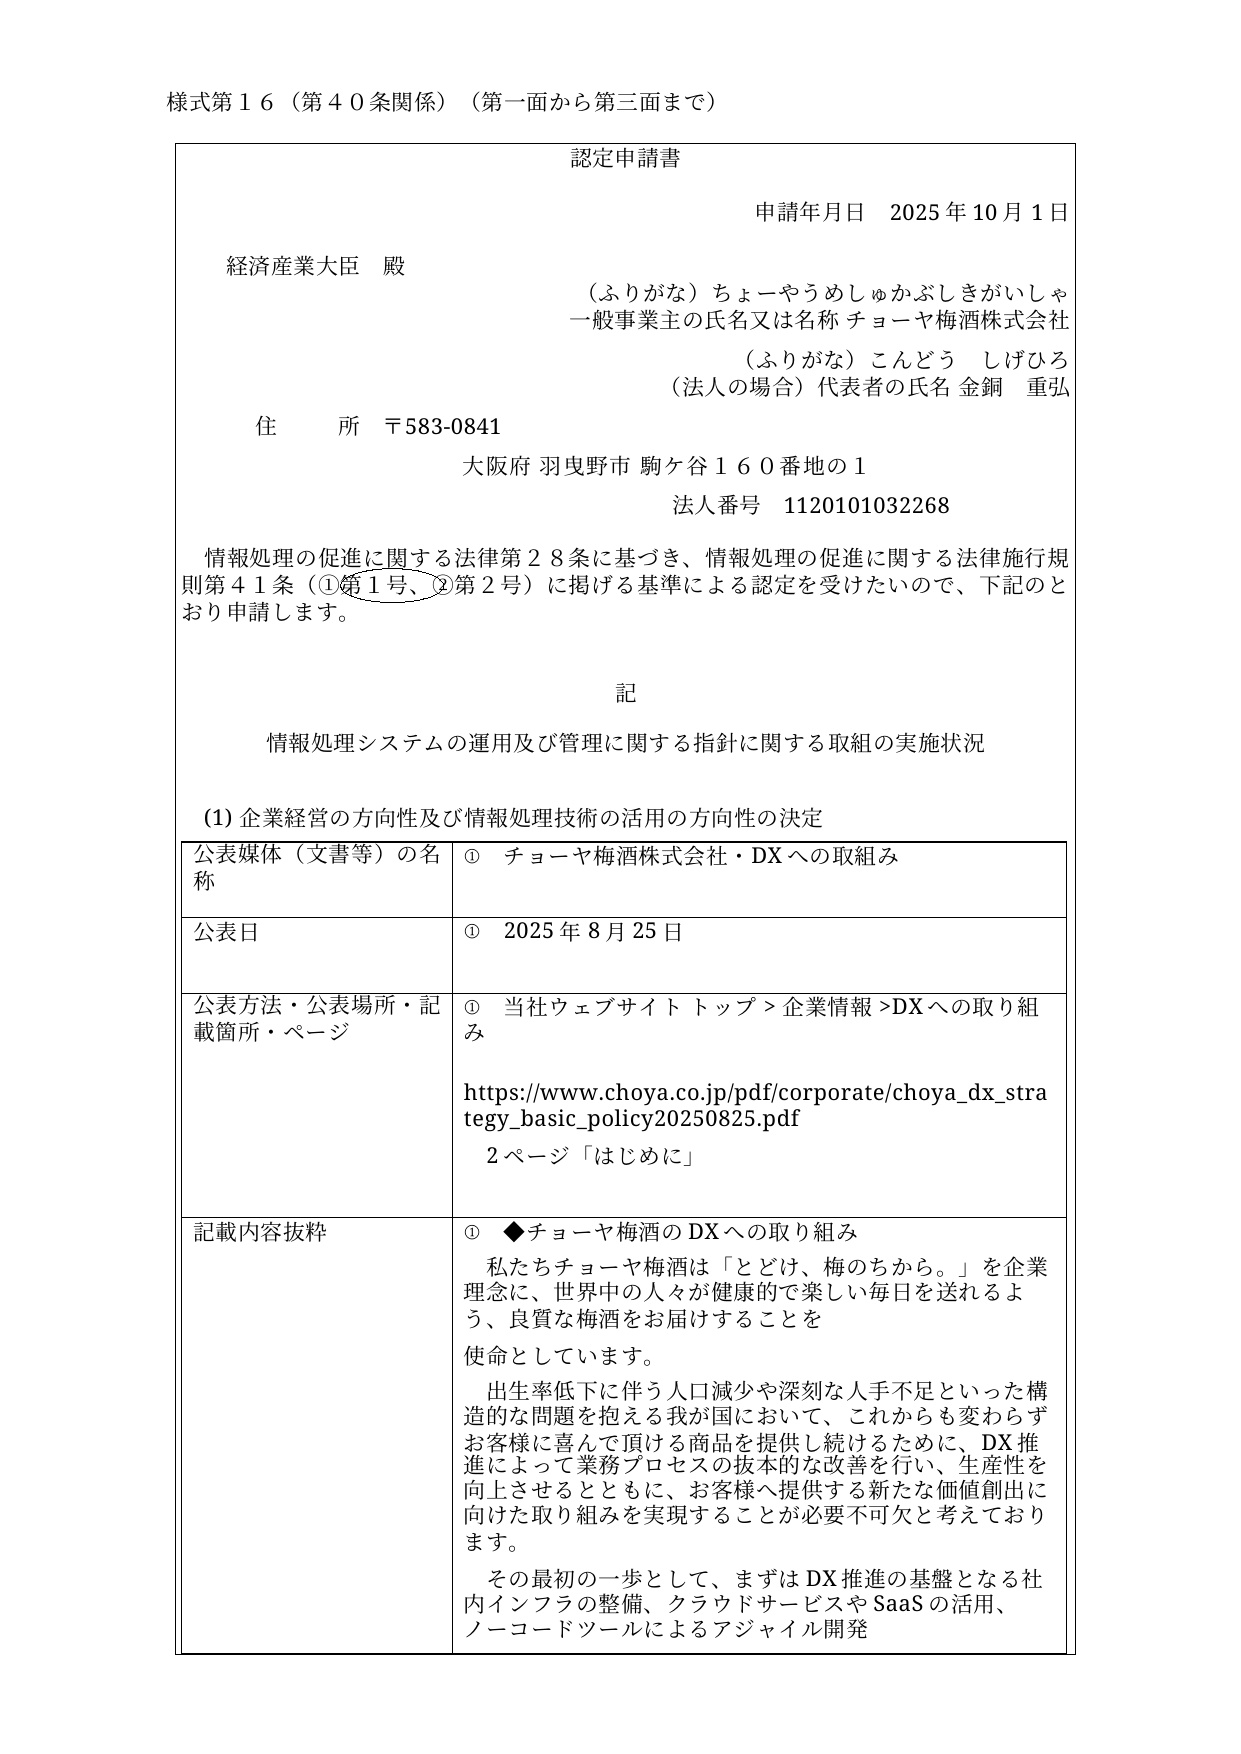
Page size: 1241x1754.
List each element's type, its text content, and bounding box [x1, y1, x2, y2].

text 様式第１６（第４０条関係）（第一面から第三面まで） [167, 89, 1070, 116]
table_header 認定申請書 申請年月日 2025年10月 1日 経済産業大臣 殿 （ふりがな）ちょーやうめしゅかぶしきがいしゃ 一般事業主の氏名又は名称 チョーヤ梅酒株式会社 （ふりがな）こんどう しげひろ （法人の場合）代表者の氏名 金銅 重弘 住所 〒583-0841 大阪府 羽曳野市 駒ケ谷１６０番地の１ 法人番号 1120101032268 情報処理の促進に関する法律第２８条に基づき、情報処理の促進に関する法律施行規則第４１条（①第１号、②第２号）に掲げる基準による認定を受けたいので、下記のとおり申請します。 [176, 144, 1075, 680]
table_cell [176, 680, 1075, 1654]
